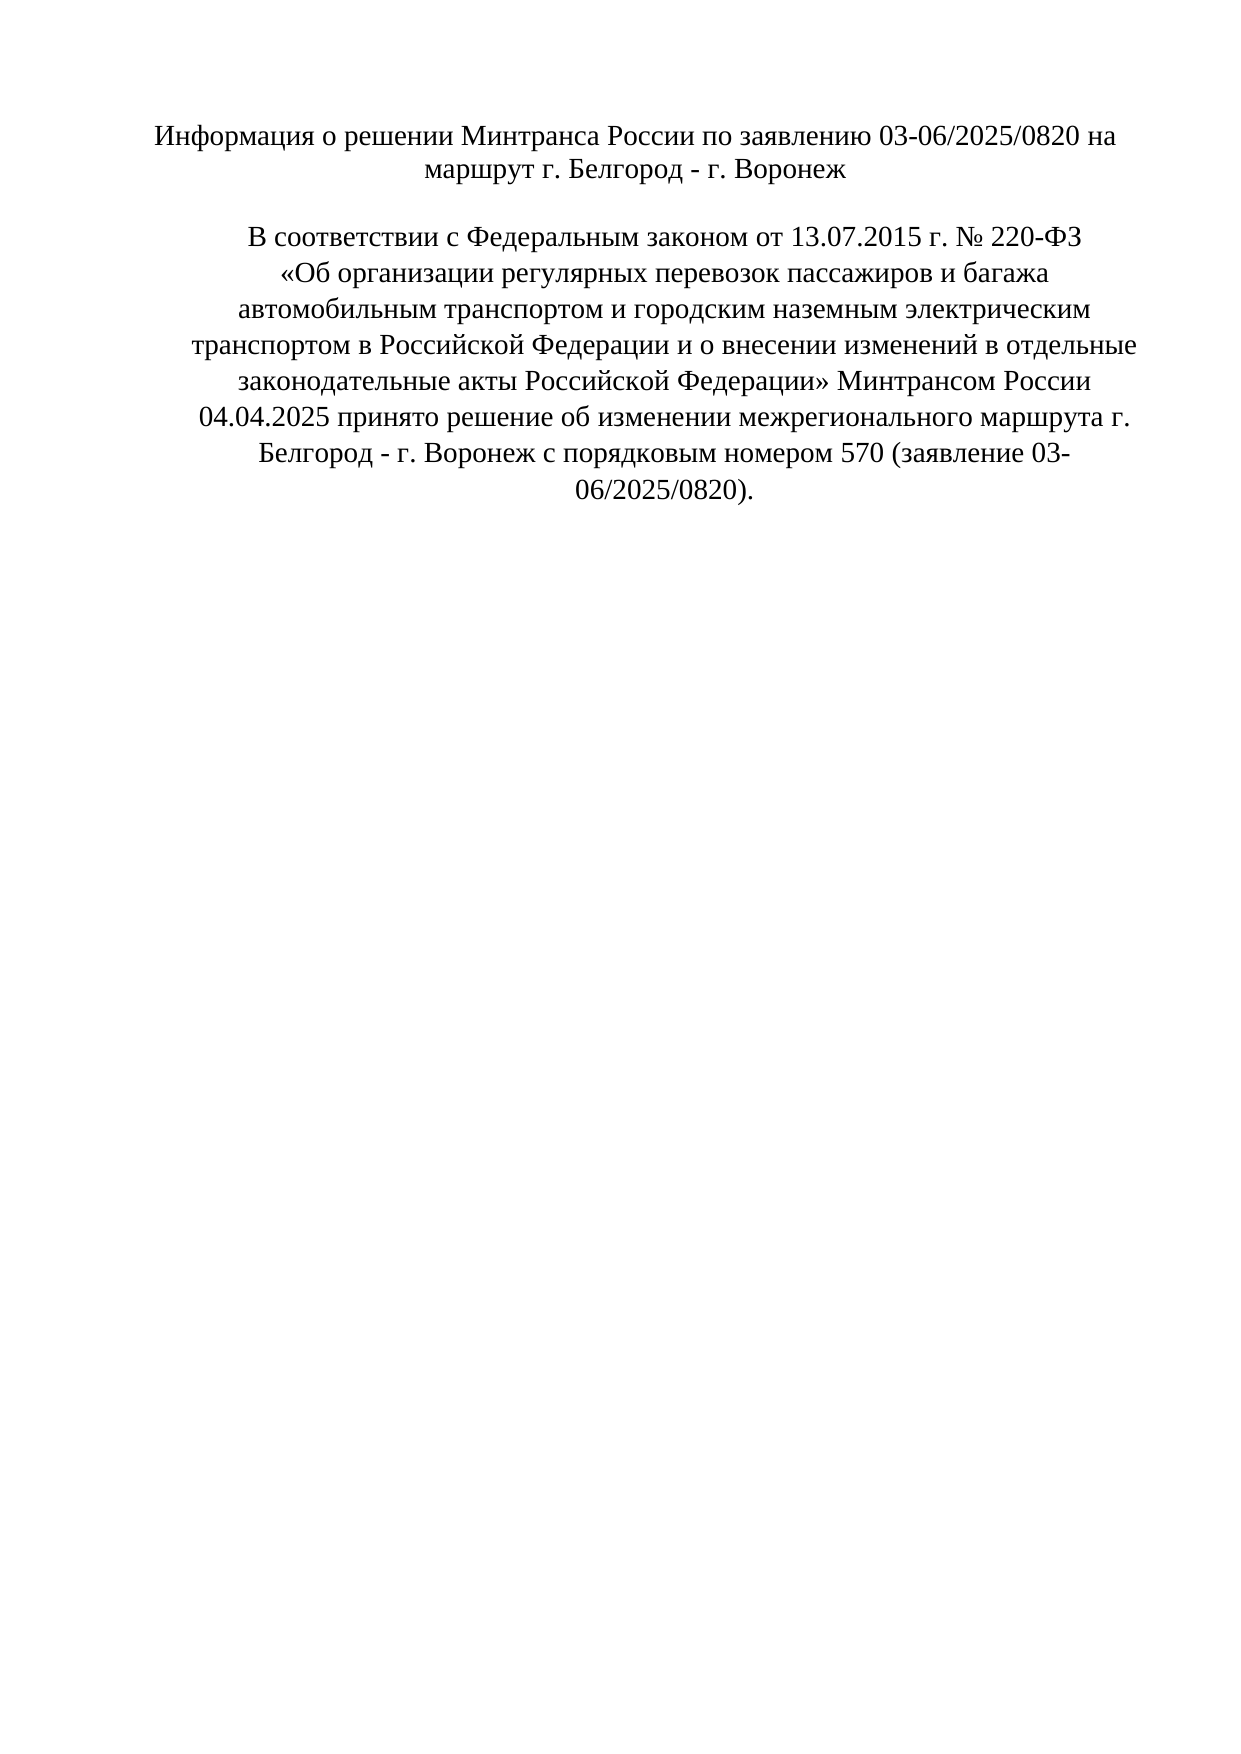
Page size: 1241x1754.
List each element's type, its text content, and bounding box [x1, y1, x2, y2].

text В соответствии с Федеральным законом от 13.07.2015 г. № 220-ФЗ «Об организации регулярных перевозок пассажиров и багажа автомобильным транспортом и городским наземным электрическим транспортом в Российской Федерации и о внесении изменений в отдельные законодательные акты Российской Федерации» Минтрансом России 04.04.2025 принято решение об изменении межрегионального маршрута г. Белгород - г. Воронеж с порядковым номером 570 (заявление 03-06/2025/0820). [177, 219, 1152, 505]
text Информация о решении Минтранса России по заявлению 03-06/2025/0820 на маршрут г. Белгород - г. Воронеж [118, 118, 1152, 185]
